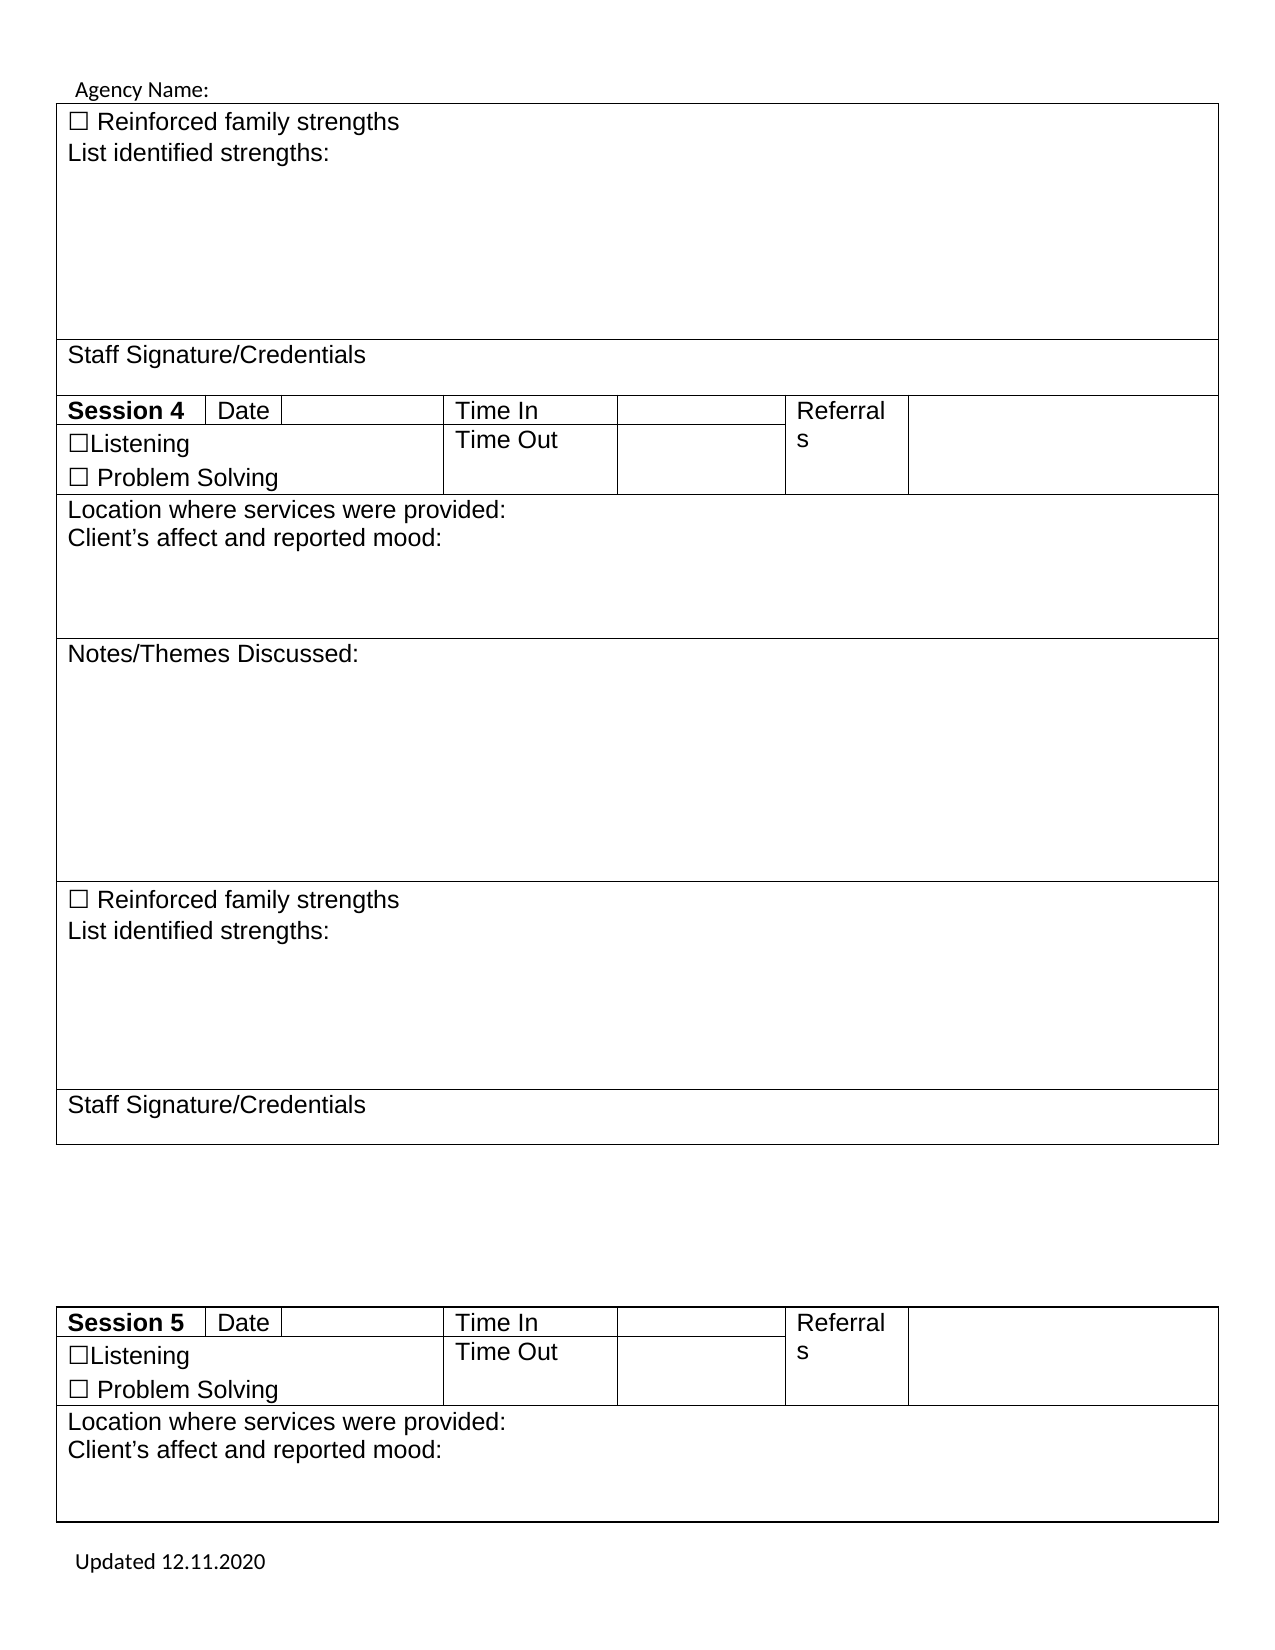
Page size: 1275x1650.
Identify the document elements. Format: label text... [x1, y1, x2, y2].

table_header [909, 1308, 1218, 1405]
table_cell Time In [444, 396, 617, 424]
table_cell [57, 495, 1218, 638]
table_cell Referrals [786, 396, 908, 493]
table_header Time In [444, 1308, 617, 1336]
table_header Referrals [786, 1308, 908, 1405]
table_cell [57, 1406, 1218, 1521]
table_cell Staff Signature/Credentials [57, 340, 1218, 394]
table_cell Listening Problem Solving [57, 425, 443, 493]
table_cell [909, 396, 1218, 493]
table_cell [282, 396, 443, 424]
table_cell Staff Signature/Credentials [57, 1090, 1218, 1144]
table_cell [618, 396, 785, 424]
table_header [618, 1308, 785, 1336]
table_cell Session 4 [57, 396, 205, 424]
table_header Date [206, 1308, 281, 1336]
table_cell [618, 1337, 785, 1405]
table_cell Date [206, 396, 281, 424]
table_cell [618, 425, 785, 493]
table_cell Time Out [444, 1337, 617, 1405]
table_header Session 5 [57, 1308, 205, 1336]
table_cell Reinforced family strengths List identified strengths: [57, 104, 1218, 339]
table_cell Listening Problem Solving [57, 1337, 443, 1405]
table_header [282, 1308, 443, 1336]
table_cell Reinforced family strengths List identified strengths: [57, 882, 1218, 1089]
table_cell Time Out [444, 425, 617, 493]
table_cell Notes/Themes Discussed: [57, 639, 1218, 881]
